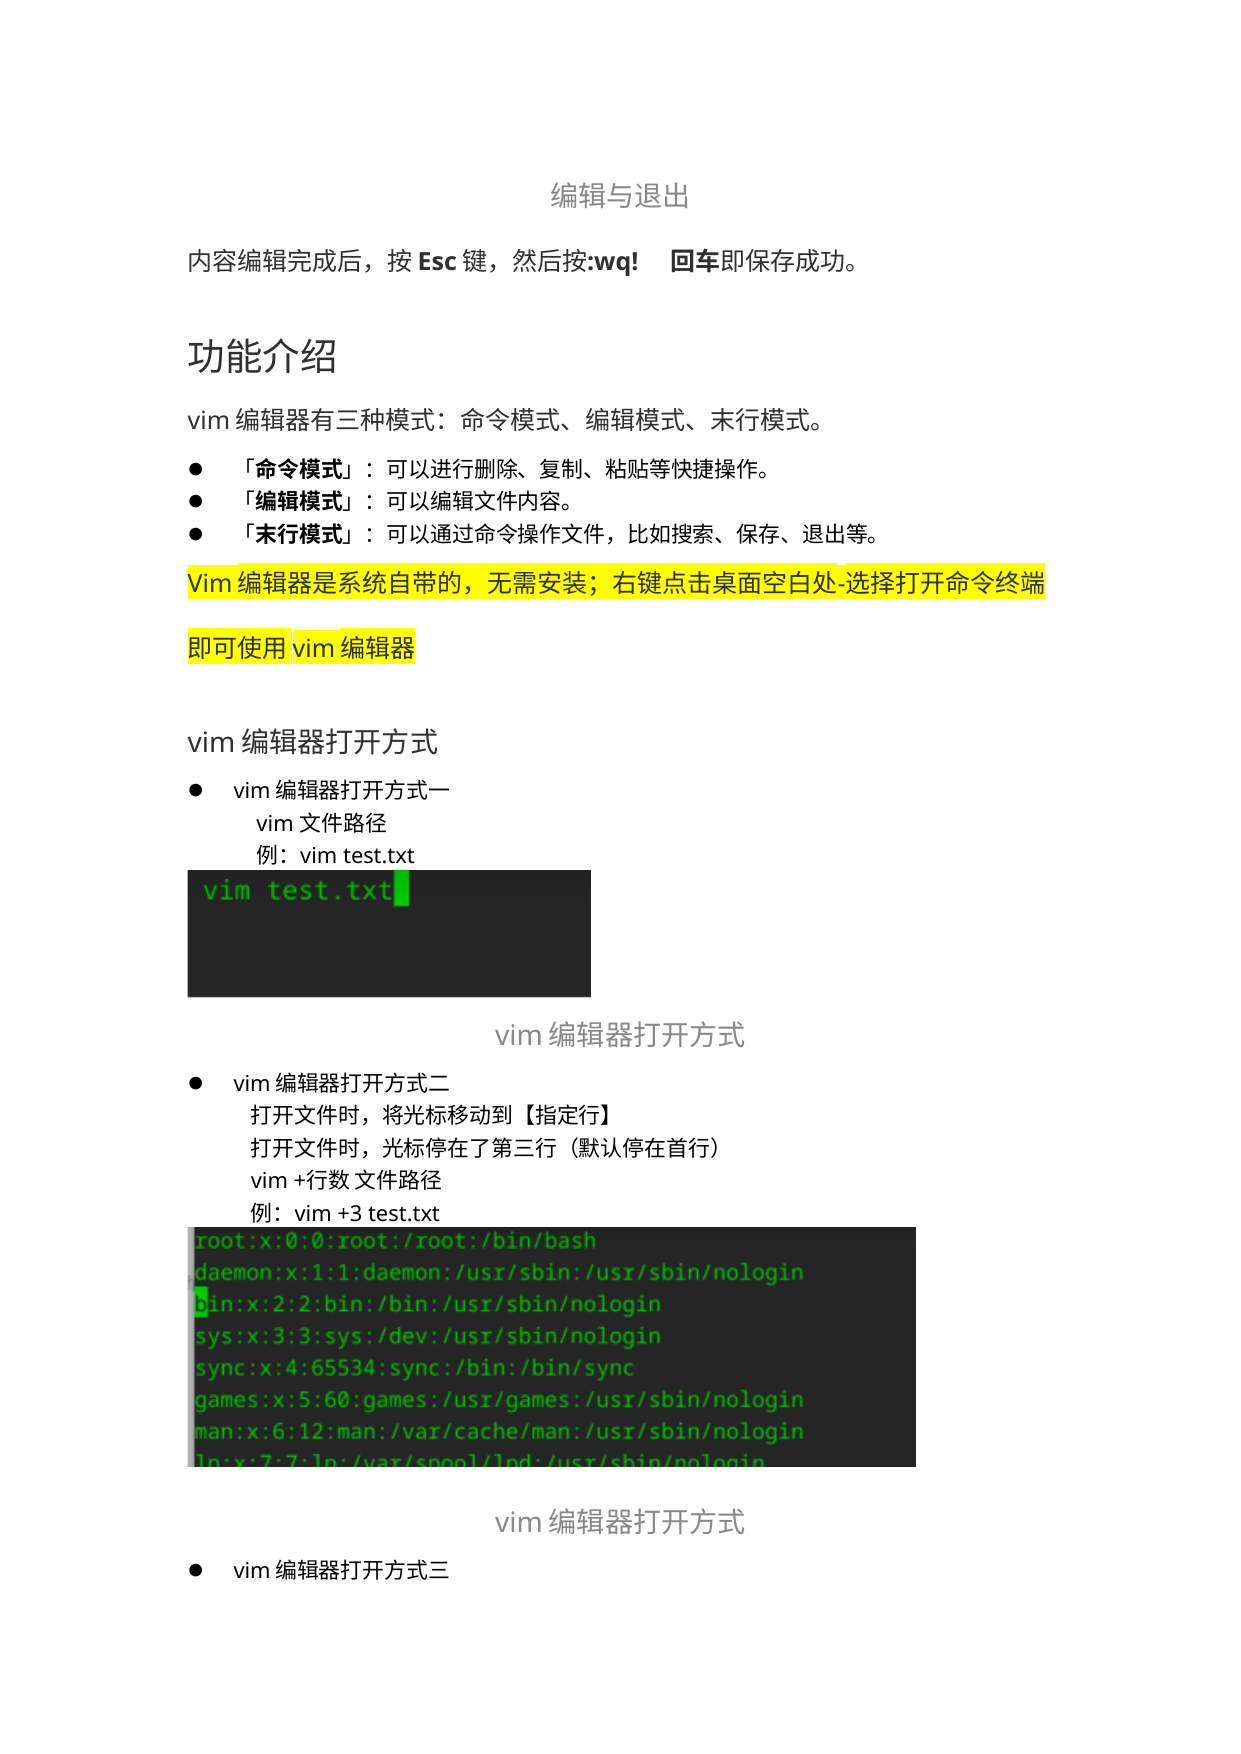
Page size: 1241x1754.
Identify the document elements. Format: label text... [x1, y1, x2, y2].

text Vim编辑器是系统自带的，无需安装；右键点击桌面空白处-选择打开命令终端即可使用vim编辑器 [187, 549, 1053, 679]
text 内容编辑完成后，按Esc键，然后按:wq! 回车即保存成功。 [187, 227, 1053, 292]
text vim编辑器打开方式 [187, 708, 1053, 773]
list 「末行模式」：可以通过命令操作文件，比如搜索、保存、退出等。 [187, 516, 1053, 549]
text 打开文件时，将光标移动到【指定行】 [187, 1098, 1053, 1130]
text vim 文件路径 [187, 805, 1053, 838]
text 例：vim test.txt [187, 838, 1053, 870]
text 例：vim +3 test.txt [187, 1195, 1053, 1228]
text vim编辑器打开方式 [187, 1488, 1053, 1553]
list vim编辑器打开方式二 [187, 1065, 1053, 1098]
list 「编辑模式」：可以编辑文件内容。 [187, 484, 1053, 516]
text 编辑与退出 [187, 162, 1053, 227]
list vim编辑器打开方式一 [187, 773, 1053, 805]
text vim编辑器有三种模式：命令模式、编辑模式、末行模式。 [187, 386, 1053, 451]
picture [187, 1227, 916, 1467]
picture [187, 870, 591, 999]
list vim编辑器打开方式三 [187, 1553, 1053, 1585]
list 「命令模式」：可以进行删除、复制、粘贴等快捷操作。 [187, 451, 1053, 484]
text 功能介绍 [187, 321, 1053, 386]
text 打开文件时，光标停在了第三行（默认停在首行） [187, 1130, 1053, 1163]
text vim +行数 文件路径 [187, 1163, 1053, 1195]
text vim编辑器打开方式 [187, 1000, 1053, 1065]
